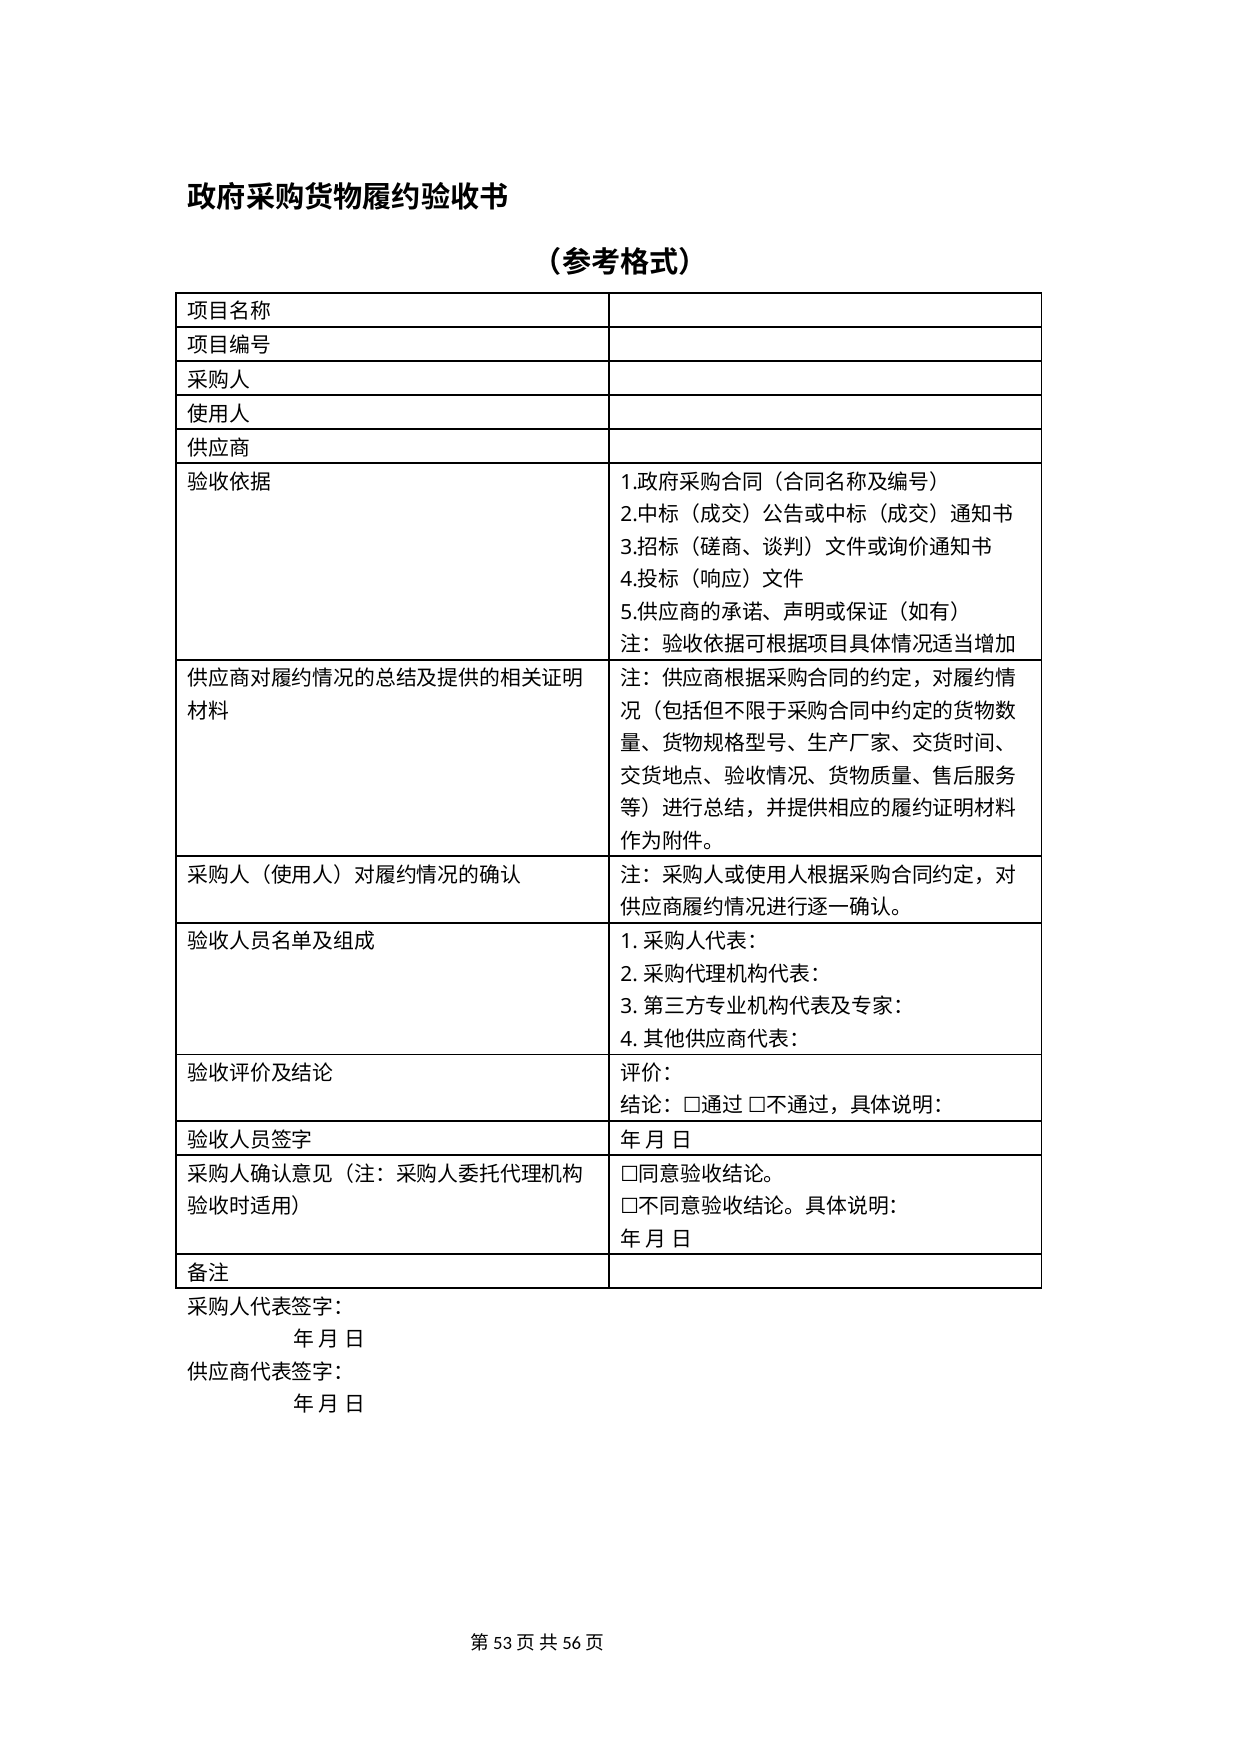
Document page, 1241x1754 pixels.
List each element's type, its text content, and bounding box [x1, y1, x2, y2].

table_cell 注：供应商根据采购合同的约定，对履约情况（包括但不限于采购合同中约定的货物数量、货物规格型号、生产厂家、交货时间、交货地点、验收情况、货物质量、售后服务等）进行总结，并提供相应的履约证明材料作为附件。 [610, 661, 1041, 855]
table_cell [610, 362, 1041, 394]
table_header 项目名称 [177, 294, 608, 326]
table_cell 采购人（使用人）对履约情况的确认 [177, 857, 608, 922]
table_cell 采购人 [177, 362, 608, 394]
table_cell ☐同意验收结论。 ☐不同意验收结论。具体说明： 年 月 日 [610, 1156, 1041, 1253]
table_cell 评价： 结论：☐通过 ☐不通过，具体说明： [610, 1055, 1041, 1120]
table_cell 备注 [177, 1255, 608, 1287]
table_cell [610, 1255, 1041, 1287]
table_cell 验收人员签字 [177, 1122, 608, 1154]
text （参考格式） [187, 227, 1053, 292]
text 年 月 日 [187, 1321, 1053, 1354]
table_cell 注：采购人或使用人根据采购合同约定，对供应商履约情况进行逐一确认。 [610, 857, 1041, 922]
table_cell [610, 396, 1041, 428]
table_cell 使用人 [177, 396, 608, 428]
text 采购人代表签字： [187, 1289, 1053, 1321]
table_cell 年 月 日 [610, 1122, 1041, 1154]
table_cell [610, 328, 1041, 360]
table_cell 验收人员名单及组成 [177, 924, 608, 1053]
text 供应商代表签字： [187, 1354, 1053, 1386]
text 年 月 日 [187, 1386, 1053, 1419]
table_cell 1.政府采购合同（合同名称及编号） 2.中标（成交）公告或中标（成交）通知书 3.招标（磋商、谈判）文件或询价通知书 4.投标（响应）文件 5.供应商的承诺、声明或保证（如有） 注：验收依据可根据项目具体情况适当增加 [610, 464, 1041, 659]
table_cell 1. 采购人代表： 2. 采购代理机构代表： 3. 第三方专业机构代表及专家： 4. 其他供应商代表： [610, 924, 1041, 1053]
text 政府采购货物履约验收书 [187, 162, 1053, 227]
table_cell 验收评价及结论 [177, 1055, 608, 1120]
table_cell 供应商对履约情况的总结及提供的相关证明材料 [177, 661, 608, 855]
table_cell 项目编号 [177, 328, 608, 360]
table_header [610, 294, 1041, 326]
table_cell 采购人确认意见（注：采购人委托代理机构验收时适用） [177, 1156, 608, 1253]
table_cell [610, 430, 1041, 462]
table_cell 验收依据 [177, 464, 608, 659]
table_cell 供应商 [177, 430, 608, 462]
